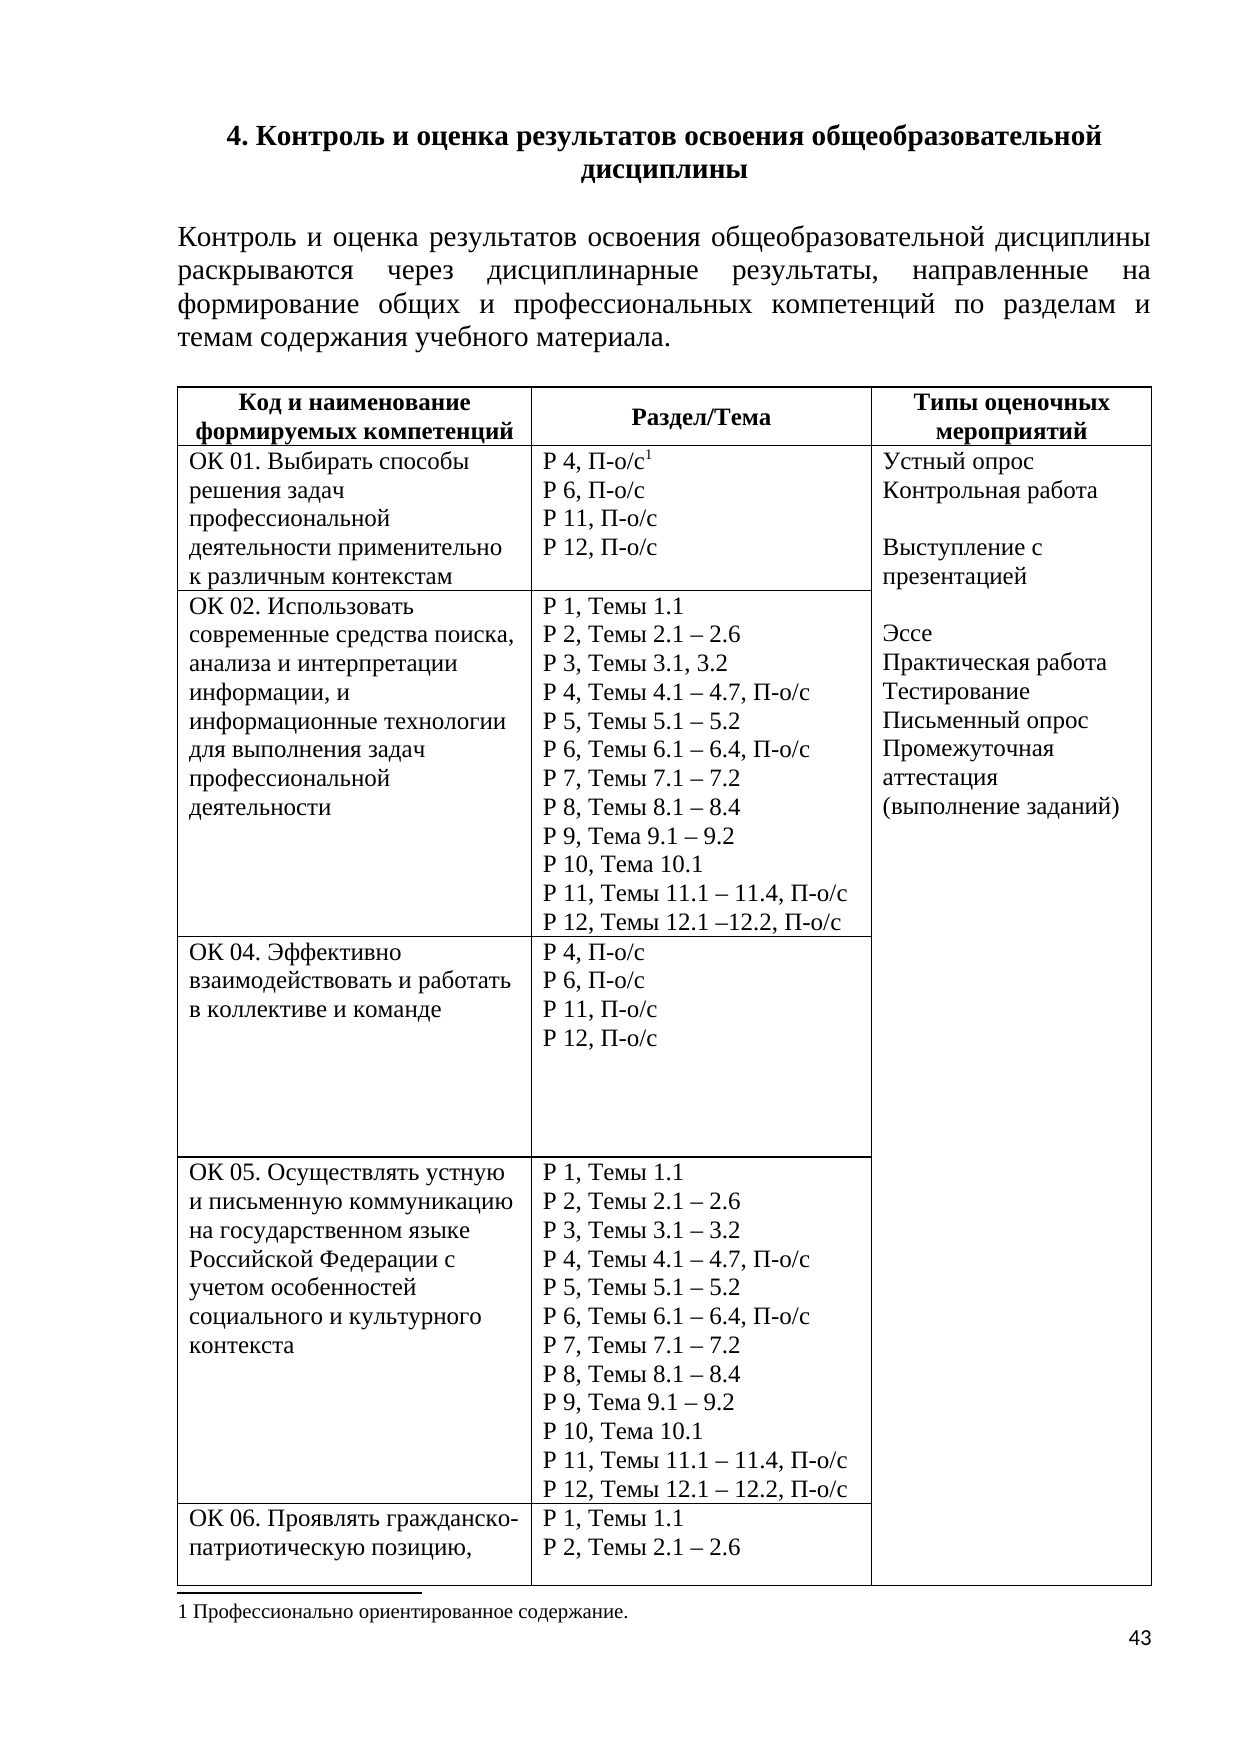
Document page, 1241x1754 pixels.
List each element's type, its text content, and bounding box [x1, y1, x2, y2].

table_cell Р 1, Темы 1.1 Р 2, Темы 2.1 – 2.6 Р 3, Темы 3.1, 3.2 Р 4, Темы 4.1 – 4.7, П-о/с Р 5, Темы 5.1 – 5.2 Р 6, Темы 6.1 – 6.4, П-о/с Р 7, Темы 7.1 – 7.2 Р 8, Темы 8.1 – 8.4 Р 9, Тема 9.1 – 9.2 Р 10, Тема 10.1 Р 11, Темы 11.1 – 11.4, П-о/с Р 12, Темы 12.1 –12.2, П-о/с [532, 591, 871, 936]
table_header Типы оценочных мероприятий [872, 388, 1151, 445]
table_cell ОК 04. Эффективно взаимодействовать и работать в коллективе и команде [178, 937, 531, 1156]
text Контроль и оценка результатов освоения общеобразовательной дисциплины раскрываются через дисциплинарные результаты, направленные на формирование общих и профессиональных компетенций по разделам и темам содержания учебного материала. [177, 219, 1152, 353]
table_cell ОК 05. Осуществлять устную и письменную коммуникацию на государственном языке Российской Федерации с учетом особенностей социального и культурного контекста [178, 1158, 531, 1502]
table_cell ОК 01. Выбирать способы решения задач профессиональной деятельности применительно к различным контекстам [178, 446, 531, 590]
table_header Код и наименование формируемых компетенций [178, 388, 531, 445]
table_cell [532, 1504, 871, 1585]
table_header Раздел/Тема [532, 388, 871, 445]
table_cell Р 4, П-о/с Р 6, П-о/с Р 11, П-о/с Р 12, П-о/с [532, 937, 871, 1156]
table_cell Устный опрос Контрольная работа Выступление с презентацией Эссе Практическая работа Тестирование Письменный опрос Промежуточная аттестация (выполнение заданий) [872, 446, 1151, 1585]
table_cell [178, 1504, 531, 1585]
table_cell Р 4, П-о/с Р 6, П-о/с Р 11, П-о/с Р 12, П-о/с [532, 446, 871, 590]
table_cell ОК 02. Использовать современные средства поиска, анализа и интерпретации информации, и информационные технологии для выполнения задач профессиональной деятельности [178, 591, 531, 936]
subtitle 4. Контроль и оценка результатов освоения общеобразовательной дисциплины [177, 118, 1152, 185]
